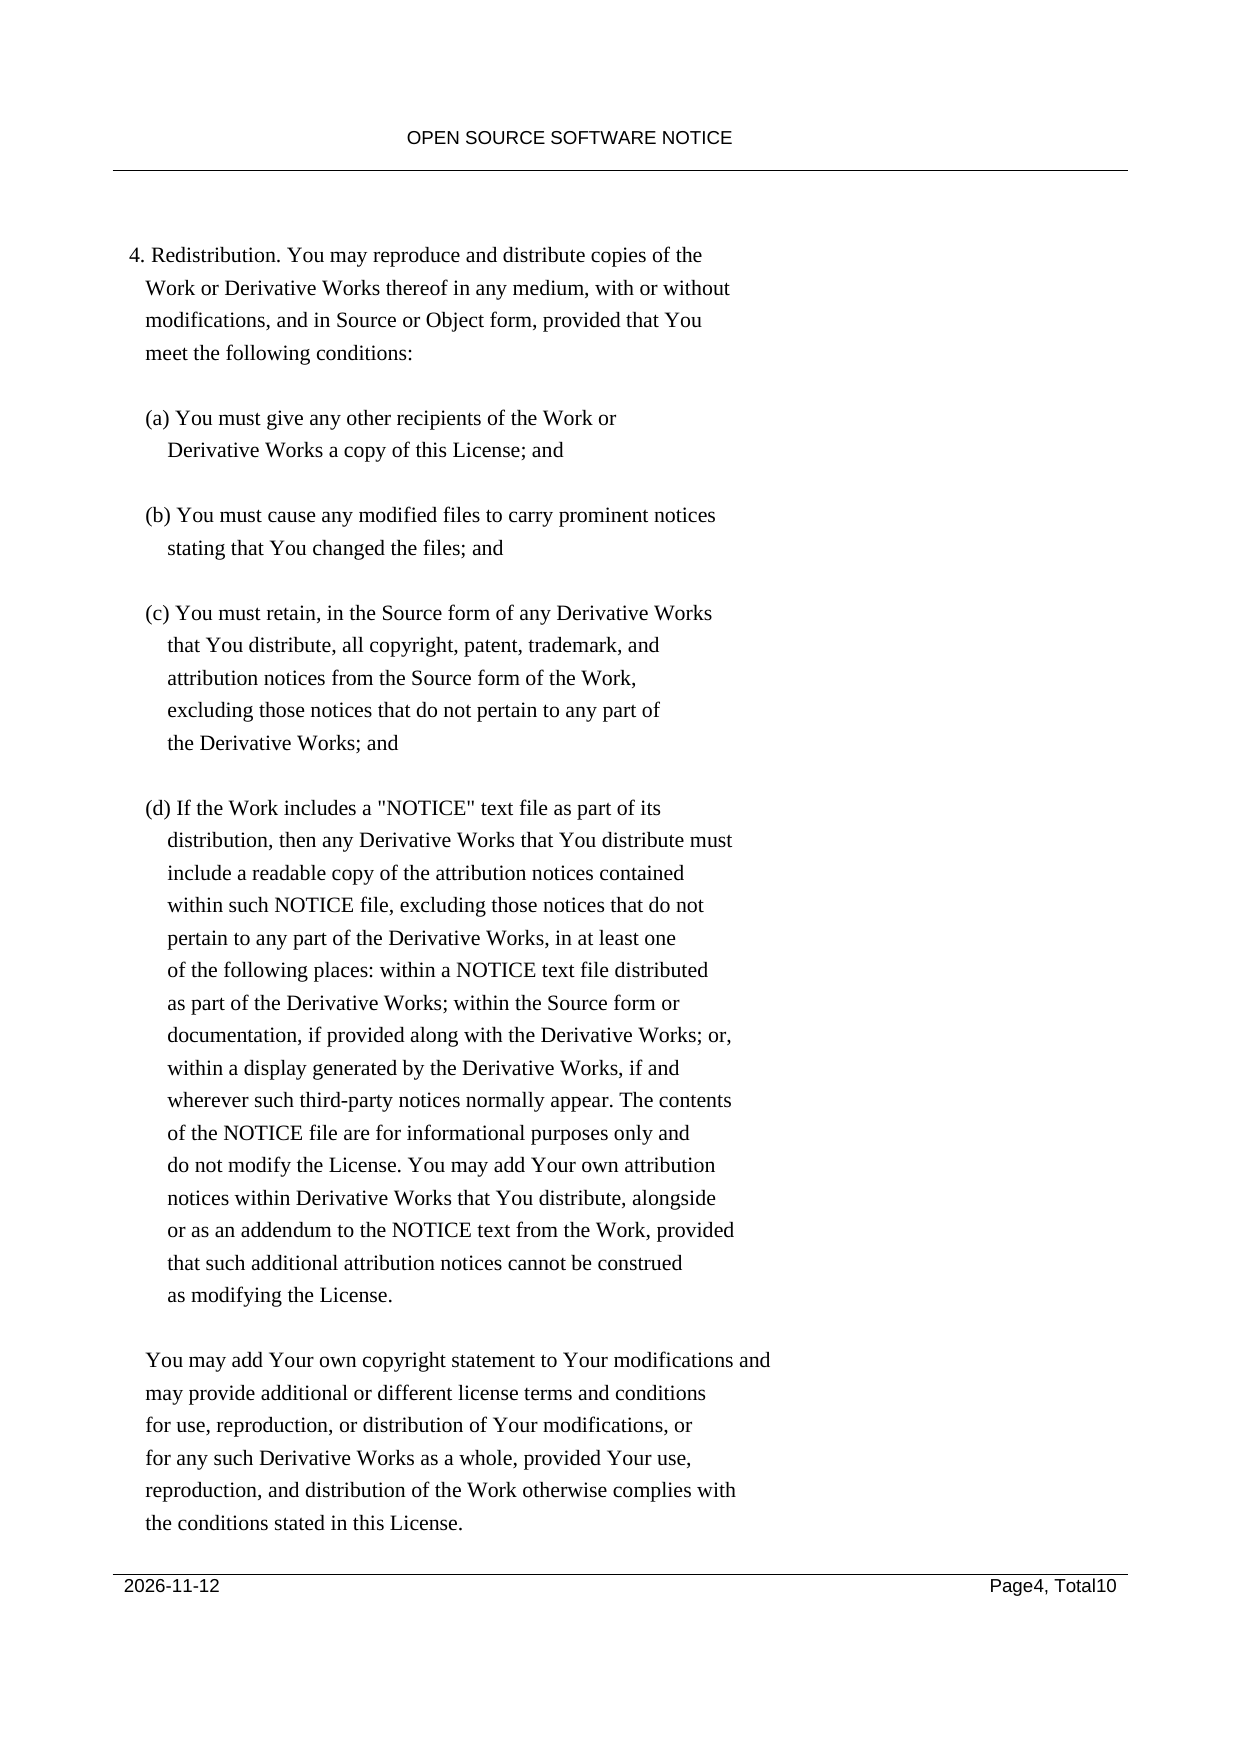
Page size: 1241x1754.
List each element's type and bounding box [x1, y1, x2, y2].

text [112, 206, 1128, 1539]
